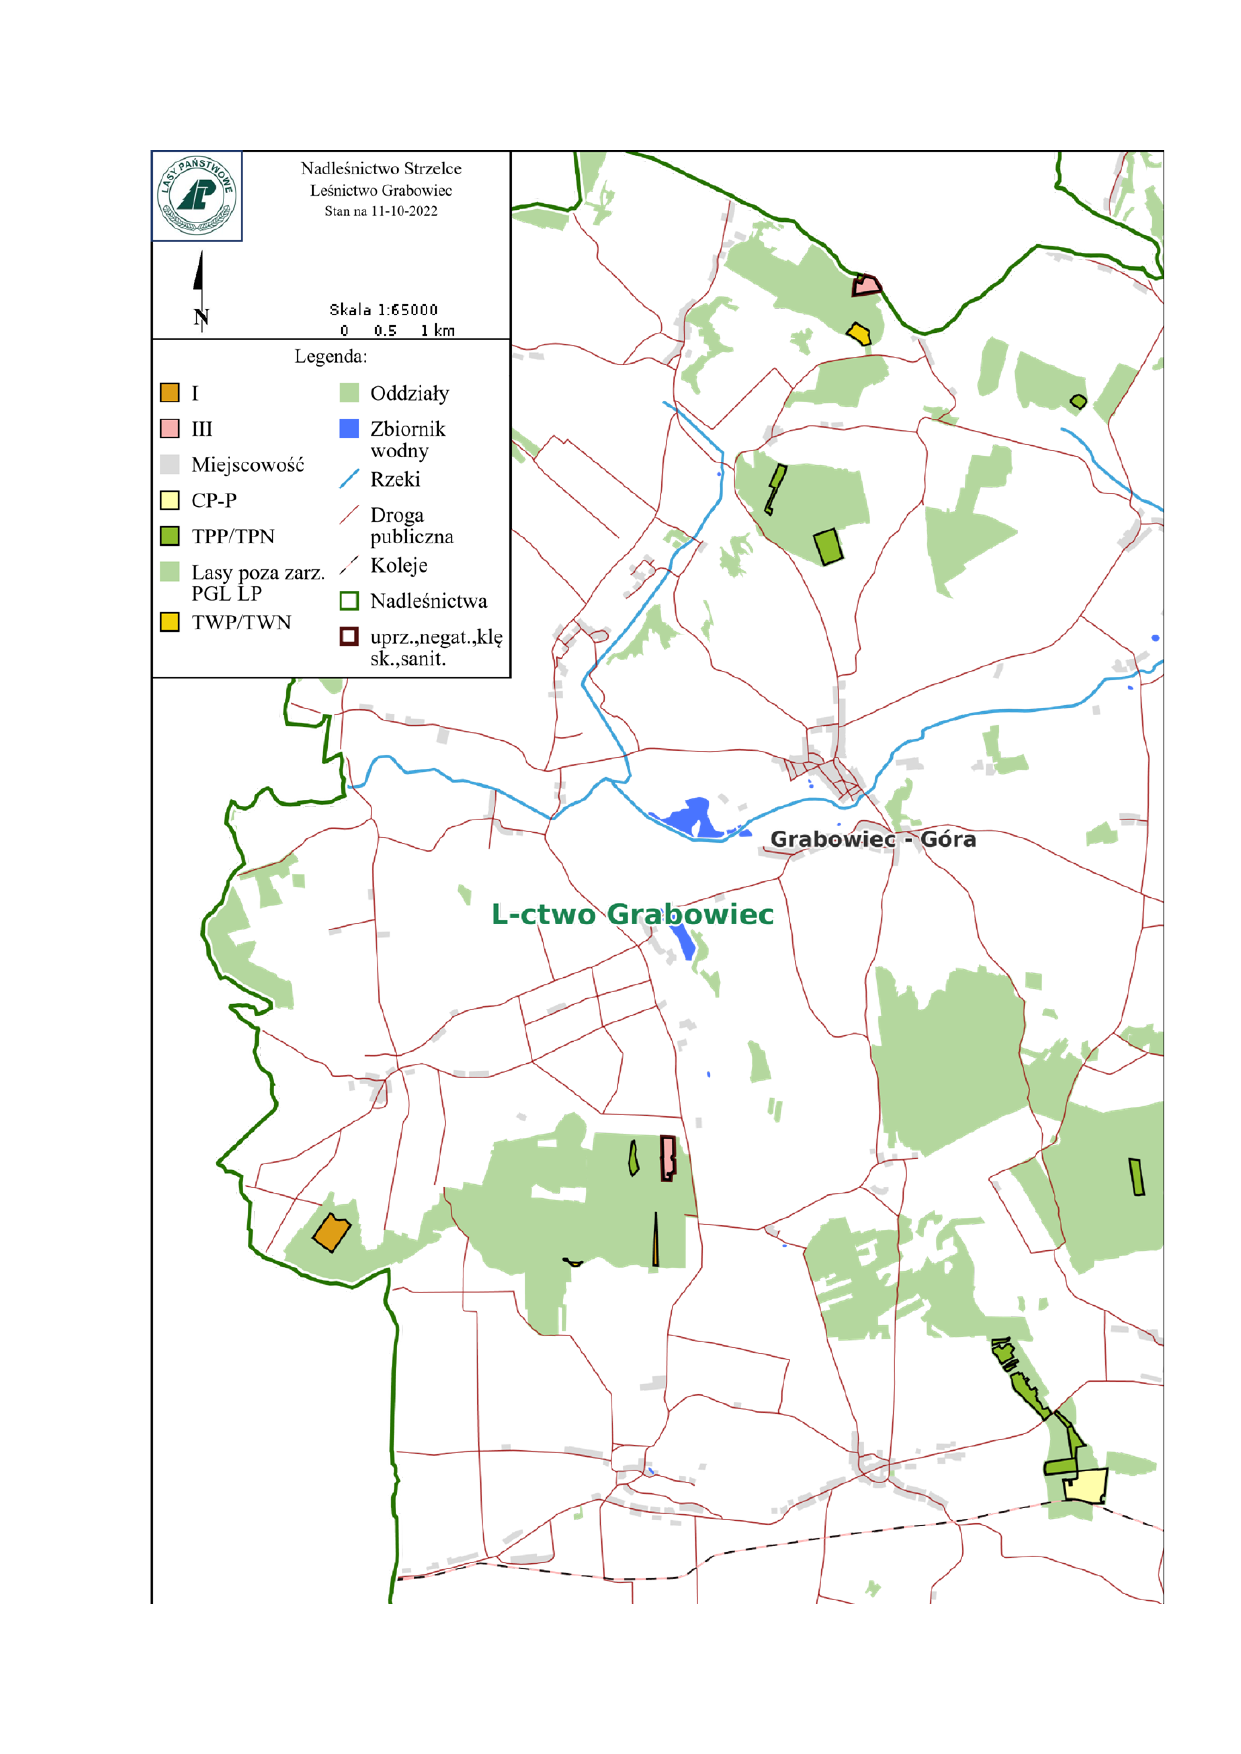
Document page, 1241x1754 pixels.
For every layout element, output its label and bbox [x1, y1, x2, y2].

picture [150, 150, 1165, 1604]
